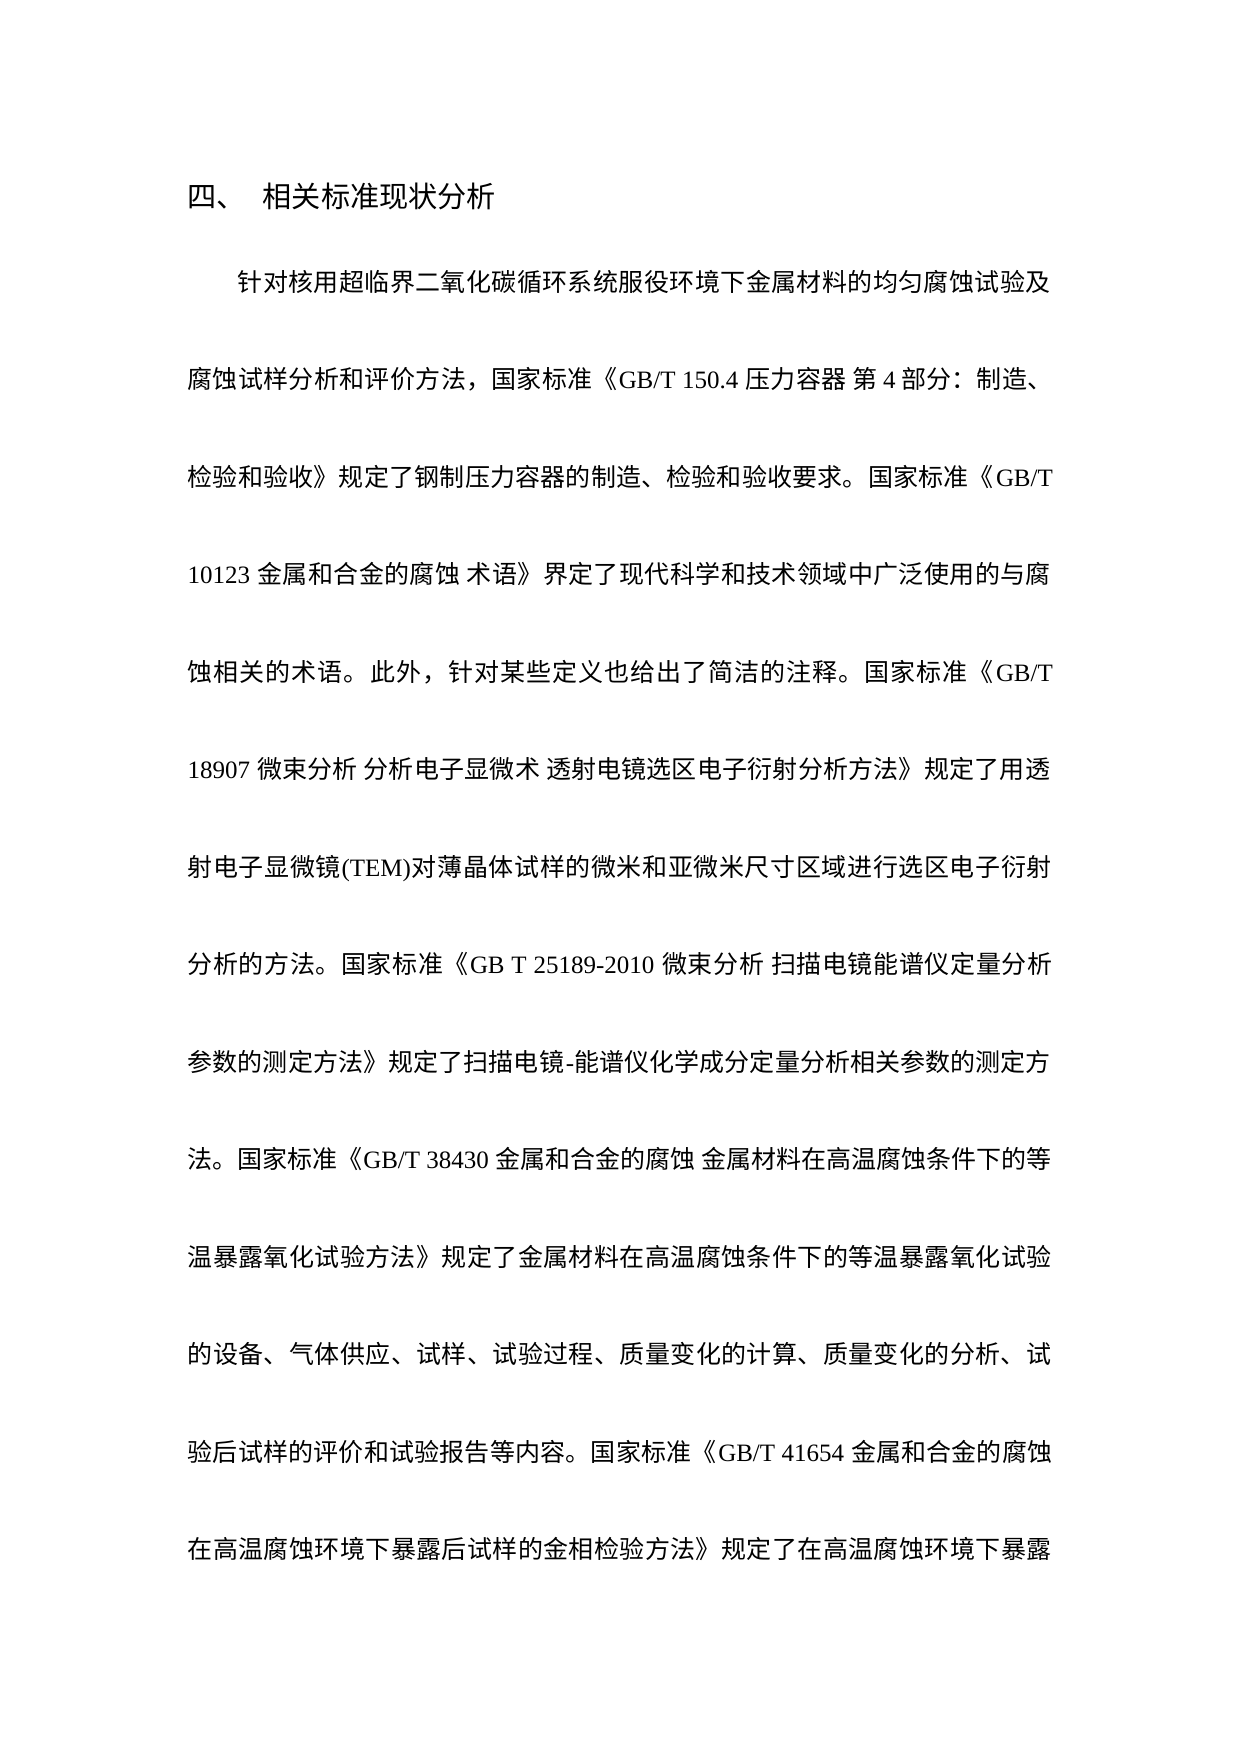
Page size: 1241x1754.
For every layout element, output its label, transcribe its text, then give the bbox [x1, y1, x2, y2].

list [187, 248, 1053, 1581]
list 相关标准现状分析 [187, 162, 1053, 227]
